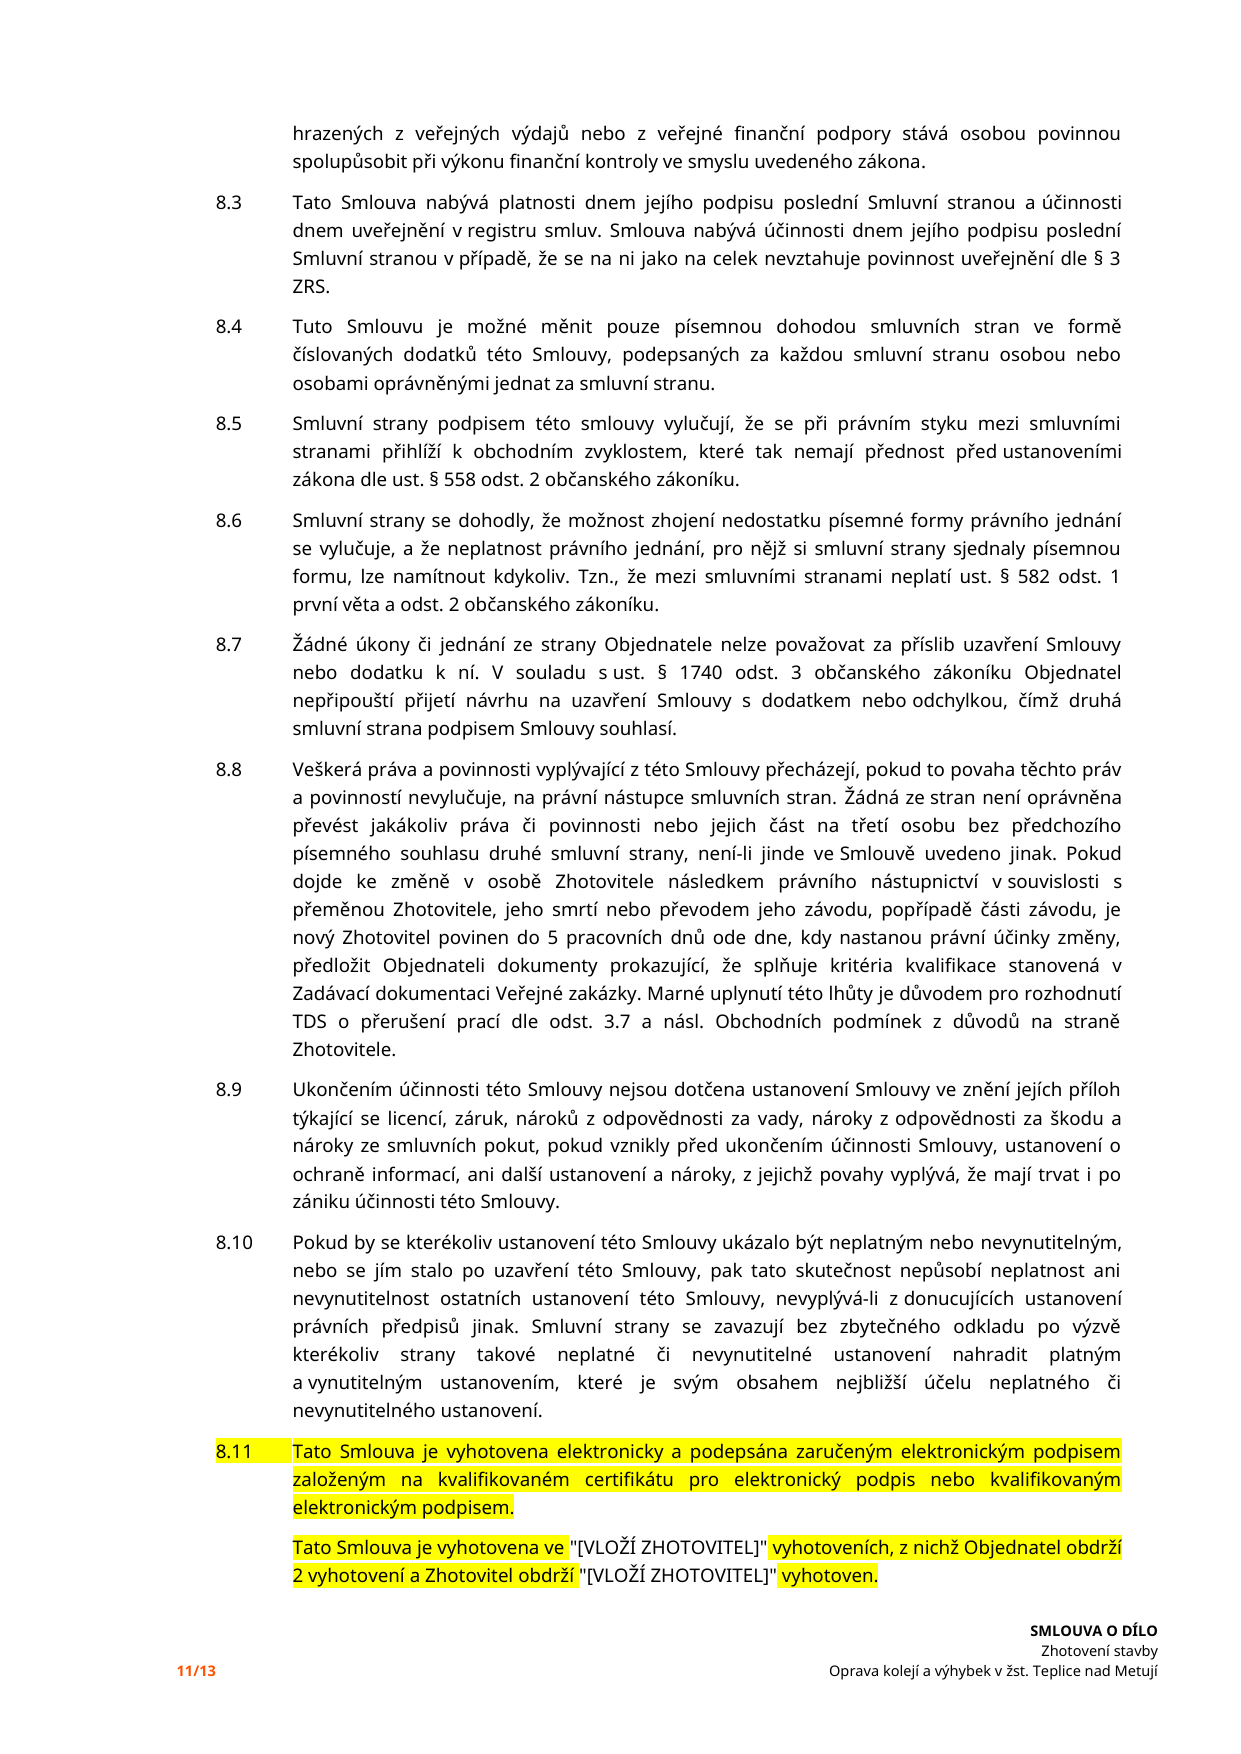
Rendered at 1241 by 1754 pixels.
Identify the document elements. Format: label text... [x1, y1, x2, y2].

text Tato Smlouva nabývá platnosti dnem jejího podpisu poslední Smluvní stranou a účinnosti dnem uveřejnění v registru smluv. Smlouva nabývá účinnosti dnem jejího podpisu poslední Smluvní stranou v případě, že se na ni jako na celek nevztahuje povinnost uveřejnění dle § 3 ZRS. [216, 189, 1122, 299]
text Smluvní strany se dohodly, že možnost zhojení nedostatku písemné formy právního jednání se vylučuje, a že neplatnost právního jednání, pro nějž si smluvní strany sjednaly písemnou formu, lze namítnout kdykoliv. Tzn., že mezi smluvními stranami neplatí ust. § 582 odst. 1 první věta a odst. 2 občanského zákoníku. [216, 507, 1122, 616]
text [216, 121, 1122, 174]
list Tato Smlouva je vyhotovena ve "[VLOŽÍ ZHOTOVITEL]" vyhotoveních, z nichž Objednatel obdrží 2 vyhotovení a Zhotovitel obdrží "[VLOŽÍ ZHOTOVITEL]" vyhotoven. [292, 1534, 1122, 1588]
text Smluvní strany podpisem této smlouvy vylučují, že se při právním styku mezi smluvními stranami přihlíží k obchodním zvyklostem, které tak nemají přednost před ustanoveními zákona dle ust. § 558 odst. 2 občanského zákoníku. [216, 410, 1122, 492]
text Veškerá práva a povinnosti vyplývající z této Smlouvy přecházejí, pokud to povaha těchto práv a povinností nevylučuje, na právní nástupce smluvních stran. Žádná ze stran není oprávněna převést jakákoliv práva či povinnosti nebo jejich část na třetí osobu bez předchozího písemného souhlasu druhé smluvní strany, není-li jinde ve Smlouvě uvedeno jinak. Pokud dojde ke změně v osobě Zhotovitele následkem právního nástupnictví v souvislosti s přeměnou Zhotovitele, jeho smrtí nebo převodem jeho závodu, popřípadě části závodu, je nový Zhotovitel povinen do 5 pracovních dnů ode dne, kdy nastanou právní účinky změny, předložit Objednateli dokumenty prokazující, že splňuje kritéria kvalifikace stanovená v Zadávací dokumentaci Veřejné zakázky. Marné uplynutí této lhůty je důvodem pro rozhodnutí TDS o přerušení prací dle odst. 3.7 a násl. Obchodních podmínek z důvodů na straně Zhotovitele. [216, 756, 1122, 1062]
text Tato Smlouva je vyhotovena elektronicky a podepsána zaručeným elektronickým podpisem založeným na kvalifikovaném certifikátu pro elektronický podpis nebo kvalifikovaným elektronickým podpisem. [216, 1446, 1122, 1519]
text Pokud by se kterékoliv ustanovení této Smlouvy ukázalo být neplatným nebo nevynutitelným, nebo se jím stalo po uzavření této Smlouvy, pak tato skutečnost nepůsobí neplatnost ani nevynutitelnost ostatních ustanovení této Smlouvy, nevyplývá-li z donucujících ustanovení právních předpisů jinak. Smluvní strany se zavazují bez zbytečného odkladu po výzvě kterékoliv strany takové neplatné či nevynutitelné ustanovení nahradit platným a vynutitelným ustanovením, které je svým obsahem nejbližší účelu neplatného či nevynutitelného ustanovení. [216, 1229, 1122, 1423]
text Ukončením účinnosti této Smlouvy nejsou dotčena ustanovení Smlouvy ve znění jejích příloh týkající se licencí, záruk, nároků z odpovědnosti za vady, nároky z odpovědnosti za škodu a nároky ze smluvních pokut, pokud vznikly před ukončením účinnosti Smlouvy, ustanovení o ochraně informací, ani další ustanovení a nároky, z jejichž povahy vyplývá, že mají trvat i po zániku účinnosti této Smlouvy. [216, 1077, 1122, 1214]
text Tuto Smlouvu je možné měnit pouze písemnou dohodou smluvních stran ve formě číslovaných dodatků této Smlouvy, podepsaných za každou smluvní stranu osobou nebo osobami oprávněnými jednat za smluvní stranu. [216, 314, 1122, 395]
text Žádné úkony či jednání ze strany Objednatele nelze považovat za příslib uzavření Smlouvy nebo dodatku k ní. V souladu s ust. § 1740 odst. 3 občanského zákoníku Objednatel nepřipouští přijetí návrhu na uzavření Smlouvy s dodatkem nebo odchylkou, čímž druhá smluvní strana podpisem Smlouvy souhlasí. [216, 631, 1122, 741]
